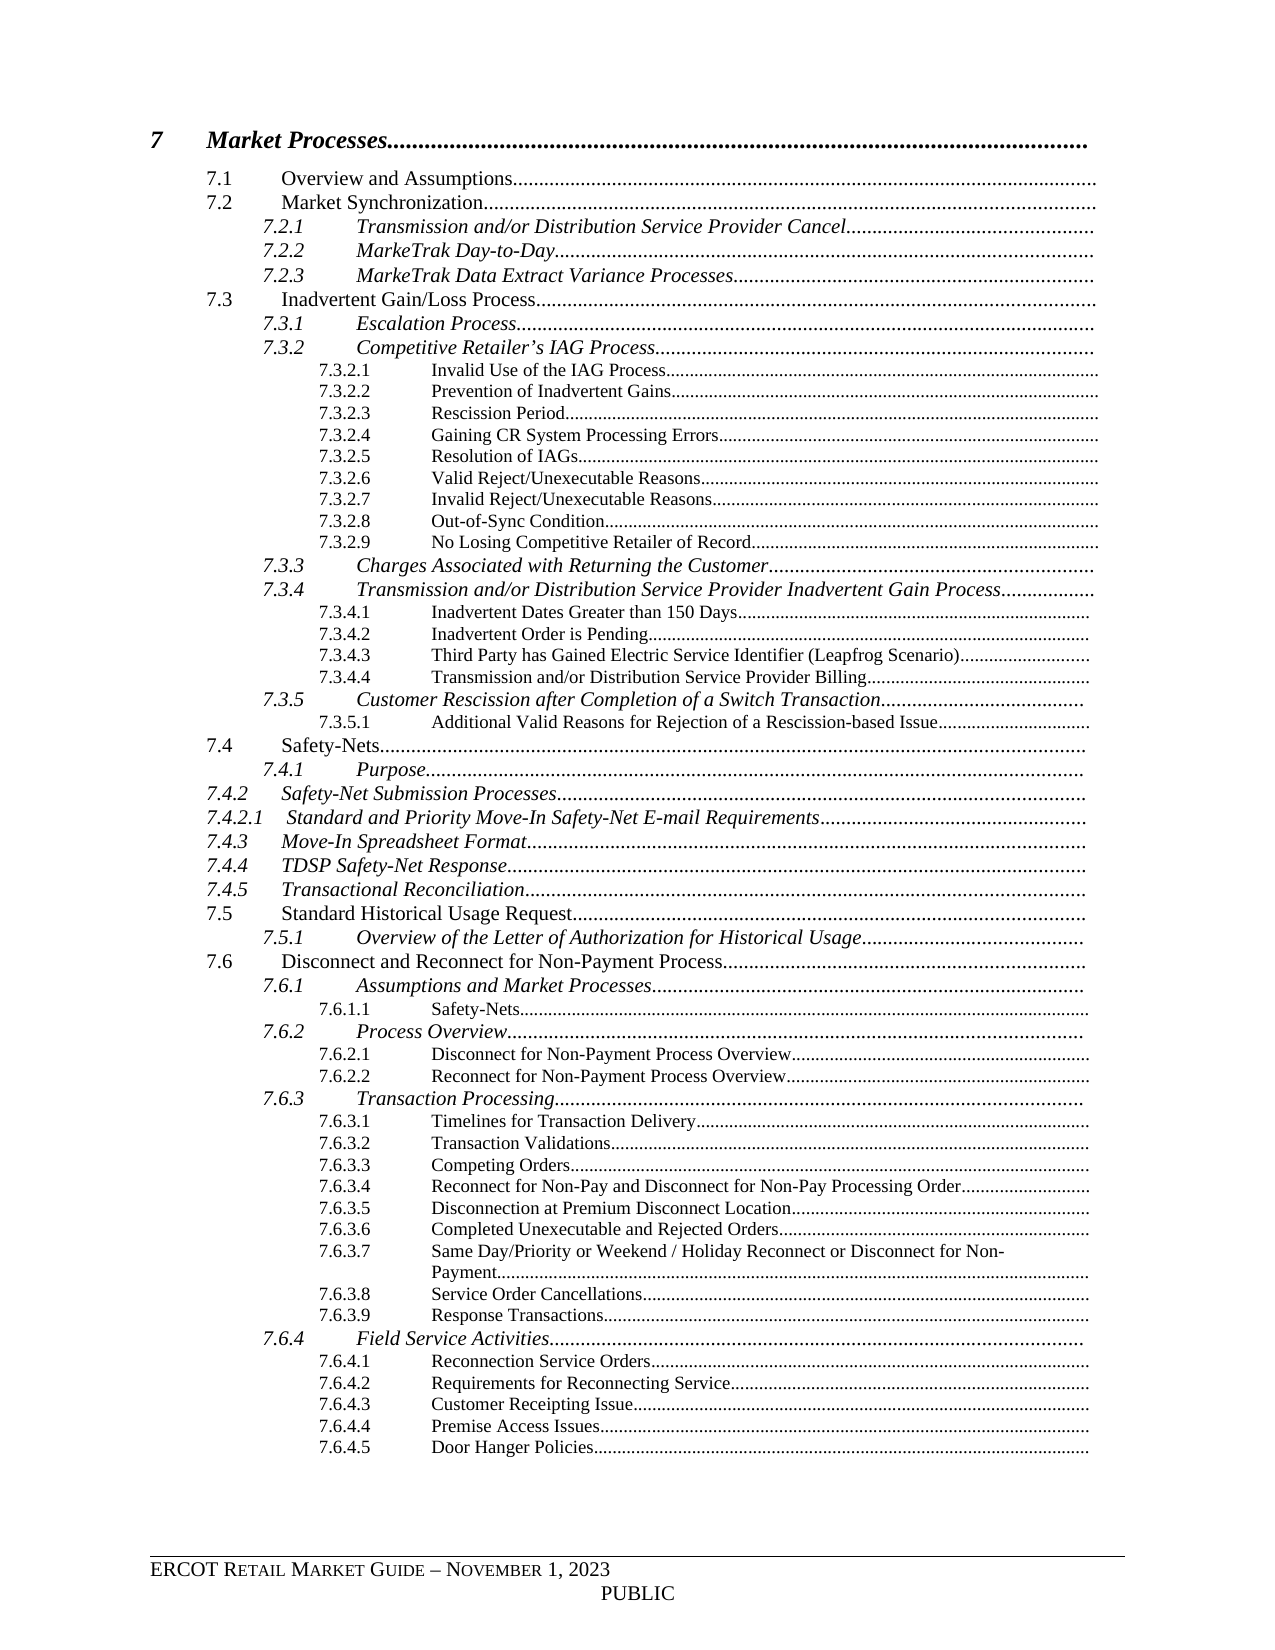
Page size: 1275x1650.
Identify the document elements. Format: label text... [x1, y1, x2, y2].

text 7.3.4.2 Inadvertent Order is Pending 7-10 [319, 622, 1050, 644]
text 7.6.2.2 Reconnect for Non-Payment Process Overview 7-22 [319, 1065, 1050, 1086]
text 7.6.3.9 Response Transactions 7-29 [319, 1304, 1050, 1326]
text 7.2.2 MarkeTrak Day-to-Day 7-2 [262, 238, 1050, 262]
text 7.3.4.4 Transmission and/or Distribution Service Provider Billing 7-11 [319, 666, 1050, 687]
text 7.3.5.1 Additional Valid Reasons for Rejection of a Rescission-based Issue 7-13 [319, 711, 1050, 733]
text 7.4.2.1 Standard and Priority Move-In Safety-Net E-mail Requirements 7-15 [206, 805, 1050, 829]
text 7.1 Overview and Assumptions 7-1 [206, 166, 1050, 190]
text 7.3.4.1 Inadvertent Dates Greater than 150 Days 7-10 [319, 601, 1050, 622]
text 7.6.2.1 Disconnect for Non-Payment Process Overview 7-21 [319, 1043, 1050, 1065]
text 7.2.1 Transmission and/or Distribution Service Provider Cancel 7-2 [262, 214, 1050, 238]
text 7.3.1 Escalation Process 7-3 [262, 311, 1050, 335]
text 7.6.3.5 Disconnection at Premium Disconnect Location 7-26 [319, 1197, 1050, 1218]
text 7 Market Processes 7-1 [150, 125, 1050, 154]
text 7.6.4.4 Premise Access Issues 7-31 [319, 1415, 1050, 1436]
text 7.3.2.9 No Losing Competitive Retailer of Record 7-9 [319, 531, 1050, 553]
text 7.6.4.1 Reconnection Service Orders 7-30 [319, 1350, 1050, 1372]
text 7.4 Safety-Nets 7-13 [206, 733, 1050, 757]
text 7.3.2.3 Rescission Period 7-5 [319, 402, 1050, 423]
text 7.6.4.5 Door Hanger Policies 7-32 [319, 1436, 1050, 1458]
text 7.3.4 Transmission and/or Distribution Service Provider Inadvertent Gain Process 7-9 [262, 577, 1050, 601]
text 7.3.2.2 Prevention of Inadvertent Gains 7-5 [319, 380, 1050, 402]
text 7.3.2.1 Invalid Use of the IAG Process 7-4 [319, 359, 1050, 380]
text 7.6.2 Process Overview 7-21 [262, 1019, 1050, 1043]
text 7.6.4.2 Requirements for Reconnecting Service 7-31 [319, 1372, 1050, 1393]
text 7.4.3 Move-In Spreadsheet Format 7-16 [206, 829, 1050, 853]
text 7.4.2 Safety-Net Submission Processes 7-14 [206, 781, 1050, 805]
text 7.6.4 Field Service Activities 7-30 [262, 1326, 1050, 1350]
text 7.6.3 Transaction Processing 7-23 [262, 1086, 1050, 1110]
text 7.6.1 Assumptions and Market Processes 7-20 [262, 973, 1050, 997]
text 7.5.1 Overview of the Letter of Authorization for Historical Usage 7-19 [262, 925, 1050, 949]
text 7.3.2.5 Resolution of IAGs 7-5 [319, 445, 1050, 467]
text 7.3.2.6 Valid Reject/Unexecutable Reasons 7-7 [319, 467, 1050, 488]
text 7.3.5 Customer Rescission after Completion of a Switch Transaction 7-12 [262, 687, 1050, 711]
text 7.3.3 Charges Associated with Returning the Customer 7-9 [262, 553, 1050, 577]
text 7.4.1 Purpose 7-13 [262, 757, 1050, 781]
text 7.3.2.8 Out-of-Sync Condition 7-8 [319, 510, 1050, 531]
text 7.2.3 MarkeTrak Data Extract Variance Processes 7-3 [262, 262, 1050, 287]
text 7.2 Market Synchronization 7-1 [206, 190, 1050, 214]
text 7.5 Standard Historical Usage Request 7-18 [206, 901, 1050, 925]
text 7.3.2.7 Invalid Reject/Unexecutable Reasons 7-8 [319, 488, 1050, 510]
text 7.4.5 Transactional Reconciliation 7-18 [206, 877, 1050, 901]
text 7.6.3.4 Reconnect for Non-Pay and Disconnect for Non-Pay Processing Order 7-25 [319, 1175, 1050, 1197]
text 7.6 Disconnect and Reconnect for Non-Payment Process 7-20 [206, 949, 1050, 973]
text 7.3.4.3 Third Party has Gained Electric Service Identifier (Leapfrog Scenario) 7-10 [319, 644, 1050, 666]
text 7.6.3.3 Competing Orders 7-24 [319, 1153, 1050, 1175]
text 7.6.1.1 Safety-Nets 7-20 [319, 997, 1050, 1019]
text 7.6.3.2 Transaction Validations 7-23 [319, 1132, 1050, 1153]
text 7.4.4 TDSP Safety-Net Response 7-17 [206, 853, 1050, 877]
text 7.6.3.7 Same Day/Priority or Weekend / Holiday Reconnect or Disconnect for Non-Payment 7-27 [319, 1240, 1050, 1283]
text 7.3 Inadvertent Gain/Loss Process 7-3 [206, 287, 1050, 311]
text 7.6.3.1 Timelines for Transaction Delivery 7-23 [319, 1110, 1050, 1132]
text 7.6.3.8 Service Order Cancellations 7-28 [319, 1283, 1050, 1304]
text 7.6.4.3 Customer Receipting Issue 7-31 [319, 1393, 1050, 1415]
text 7.3.2.4 Gaining CR System Processing Errors 7-5 [319, 423, 1050, 445]
text 7.6.3.6 Completed Unexecutable and Rejected Orders 7-26 [319, 1218, 1050, 1240]
text 7.3.2 Competitive Retailer’s IAG Process 7-4 [262, 335, 1050, 359]
